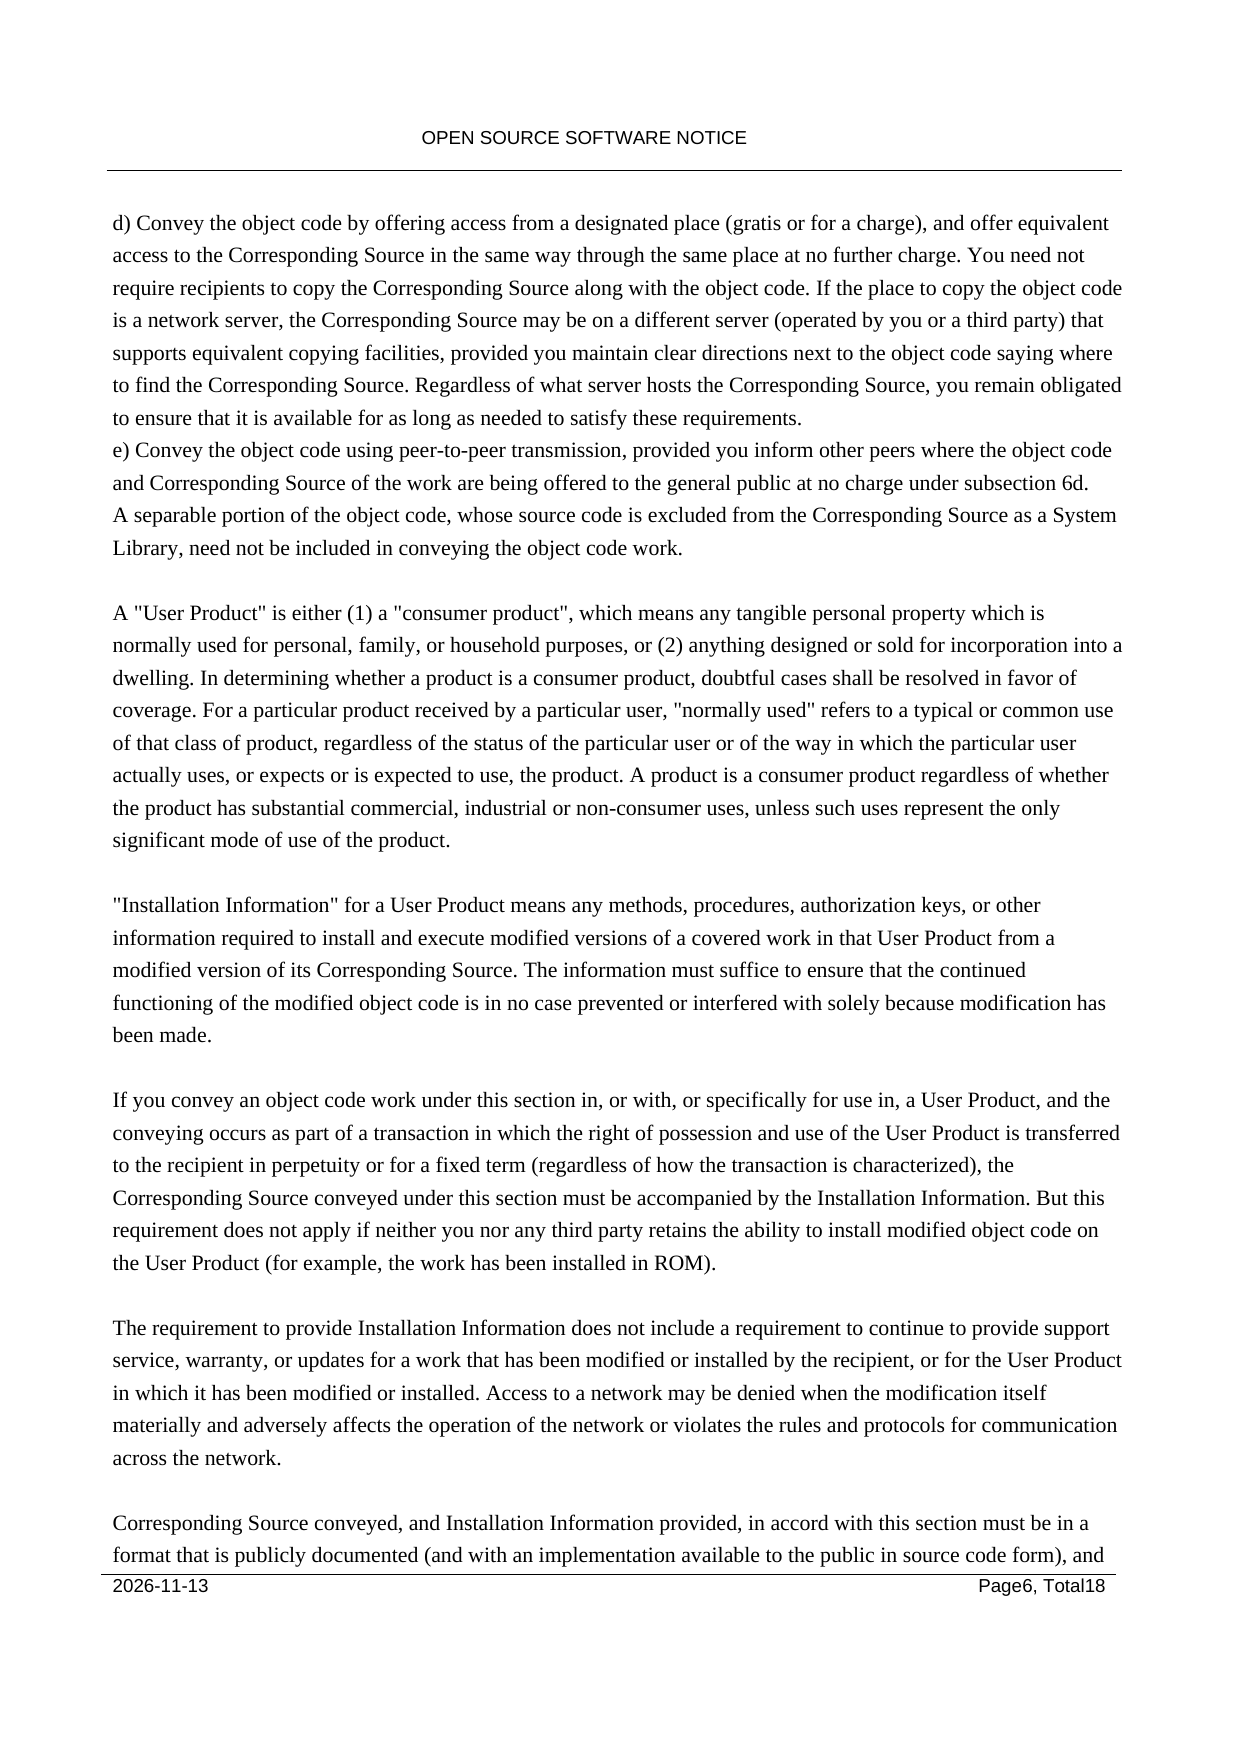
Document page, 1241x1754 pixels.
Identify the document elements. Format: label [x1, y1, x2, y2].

text [112, 206, 1128, 1571]
